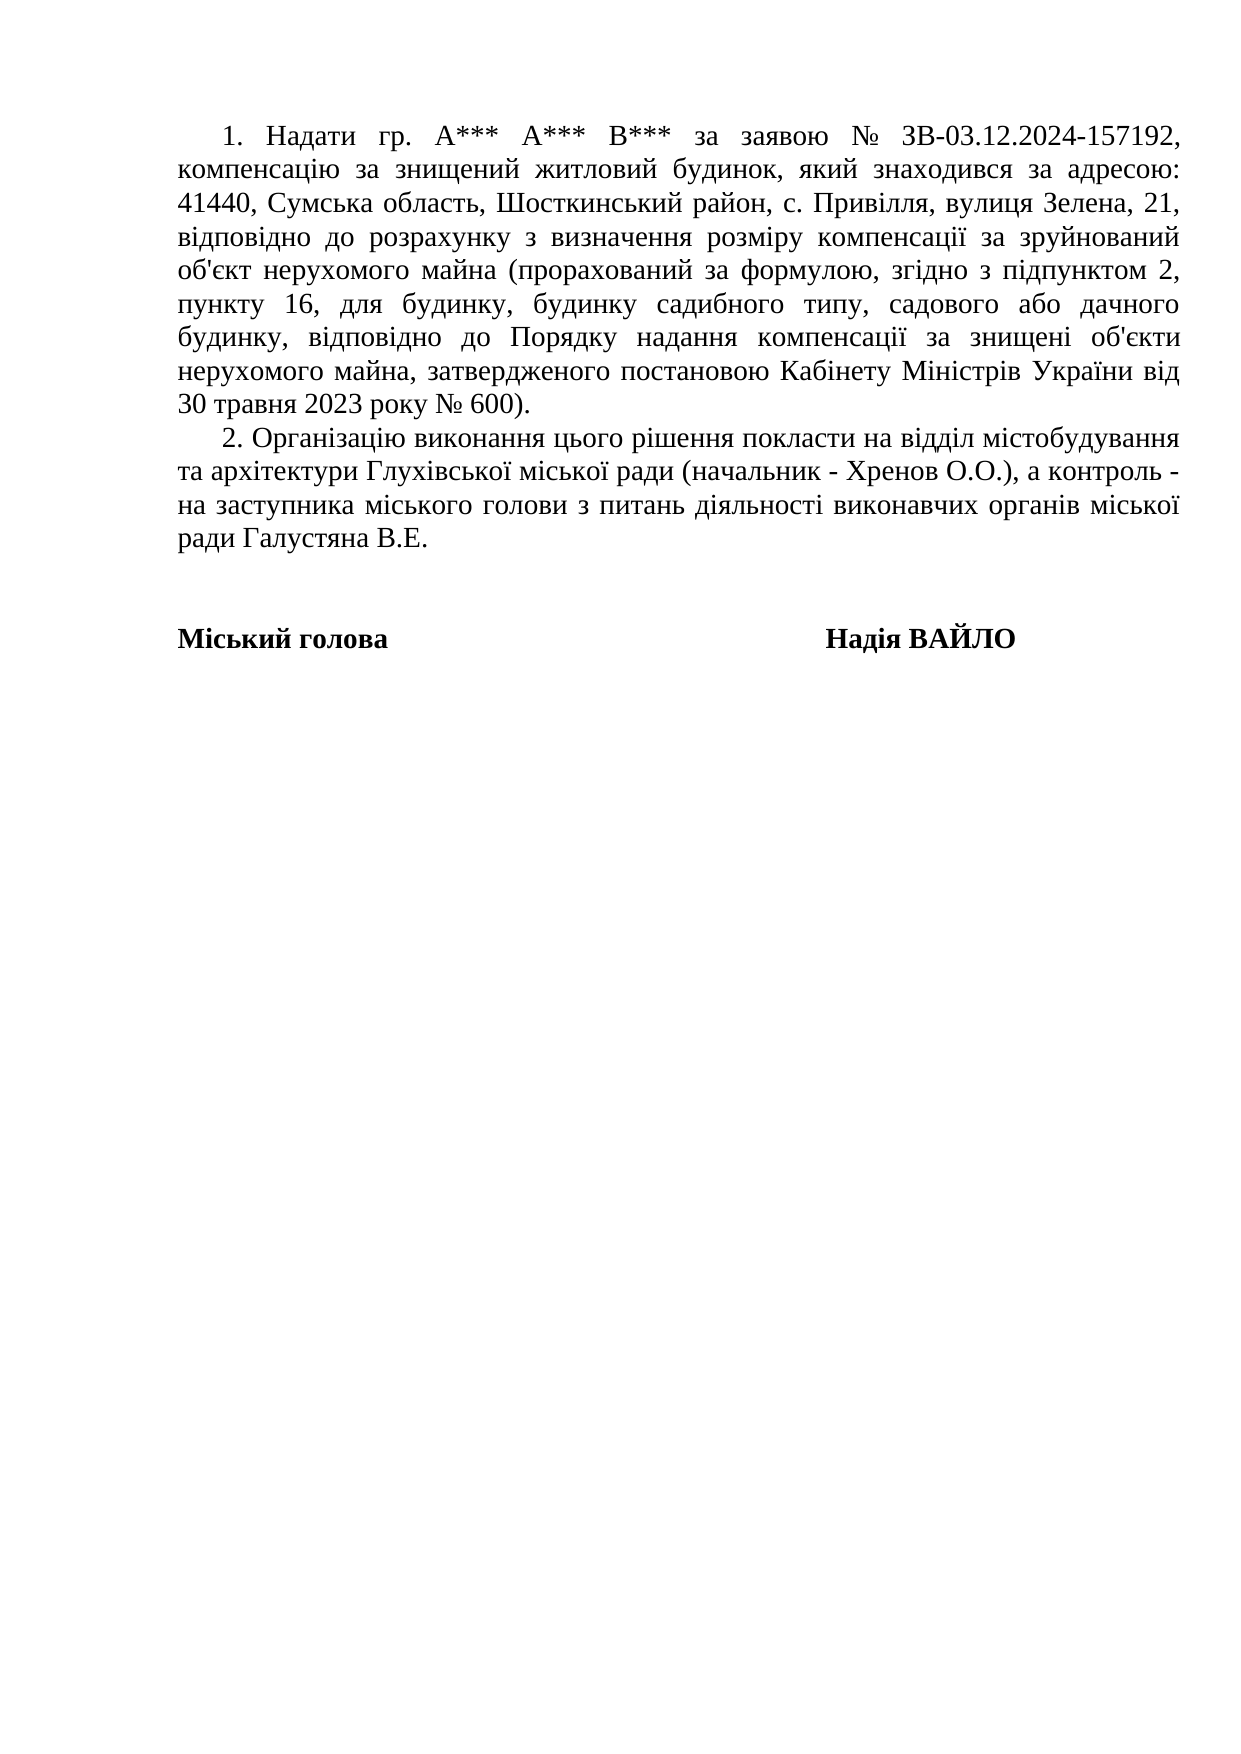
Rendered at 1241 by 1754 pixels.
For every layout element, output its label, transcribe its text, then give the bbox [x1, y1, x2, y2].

text Міський голова Надія ВАЙЛО [177, 621, 1181, 655]
text 1. Надати гр. А*** А*** В*** за заявою № ЗВ-03.12.2024-157192, компенсацію за знищений житловий будинок, який знаходився за адресою: 41440, Сумська область, Шосткинський район, с. Привілля, вулиця Зелена, 21, відповідно до розрахунку з визначення розміру компенсації за зруйнований об'єкт нерухомого майна (прорахований за формулою, згідно з підпунктом 2, пункту 16, для будинку, будинку садибного типу, садового або дачного будинку, відповідно до Порядку надання компенсації за знищені об'єкти нерухомого майна, затвердженого постановою Кабінету Міністрів України від 30 травня 2023 року № 600). [177, 118, 1181, 420]
text 2. Організацію виконання цього рішення покласти на відділ містобудування та архітектури Глухівської міської ради (начальник - Хренов О.О.), а контроль - на заступника міського голови з питань діяльності виконавчих органів міської ради Галустяна В.Е. [177, 420, 1181, 554]
